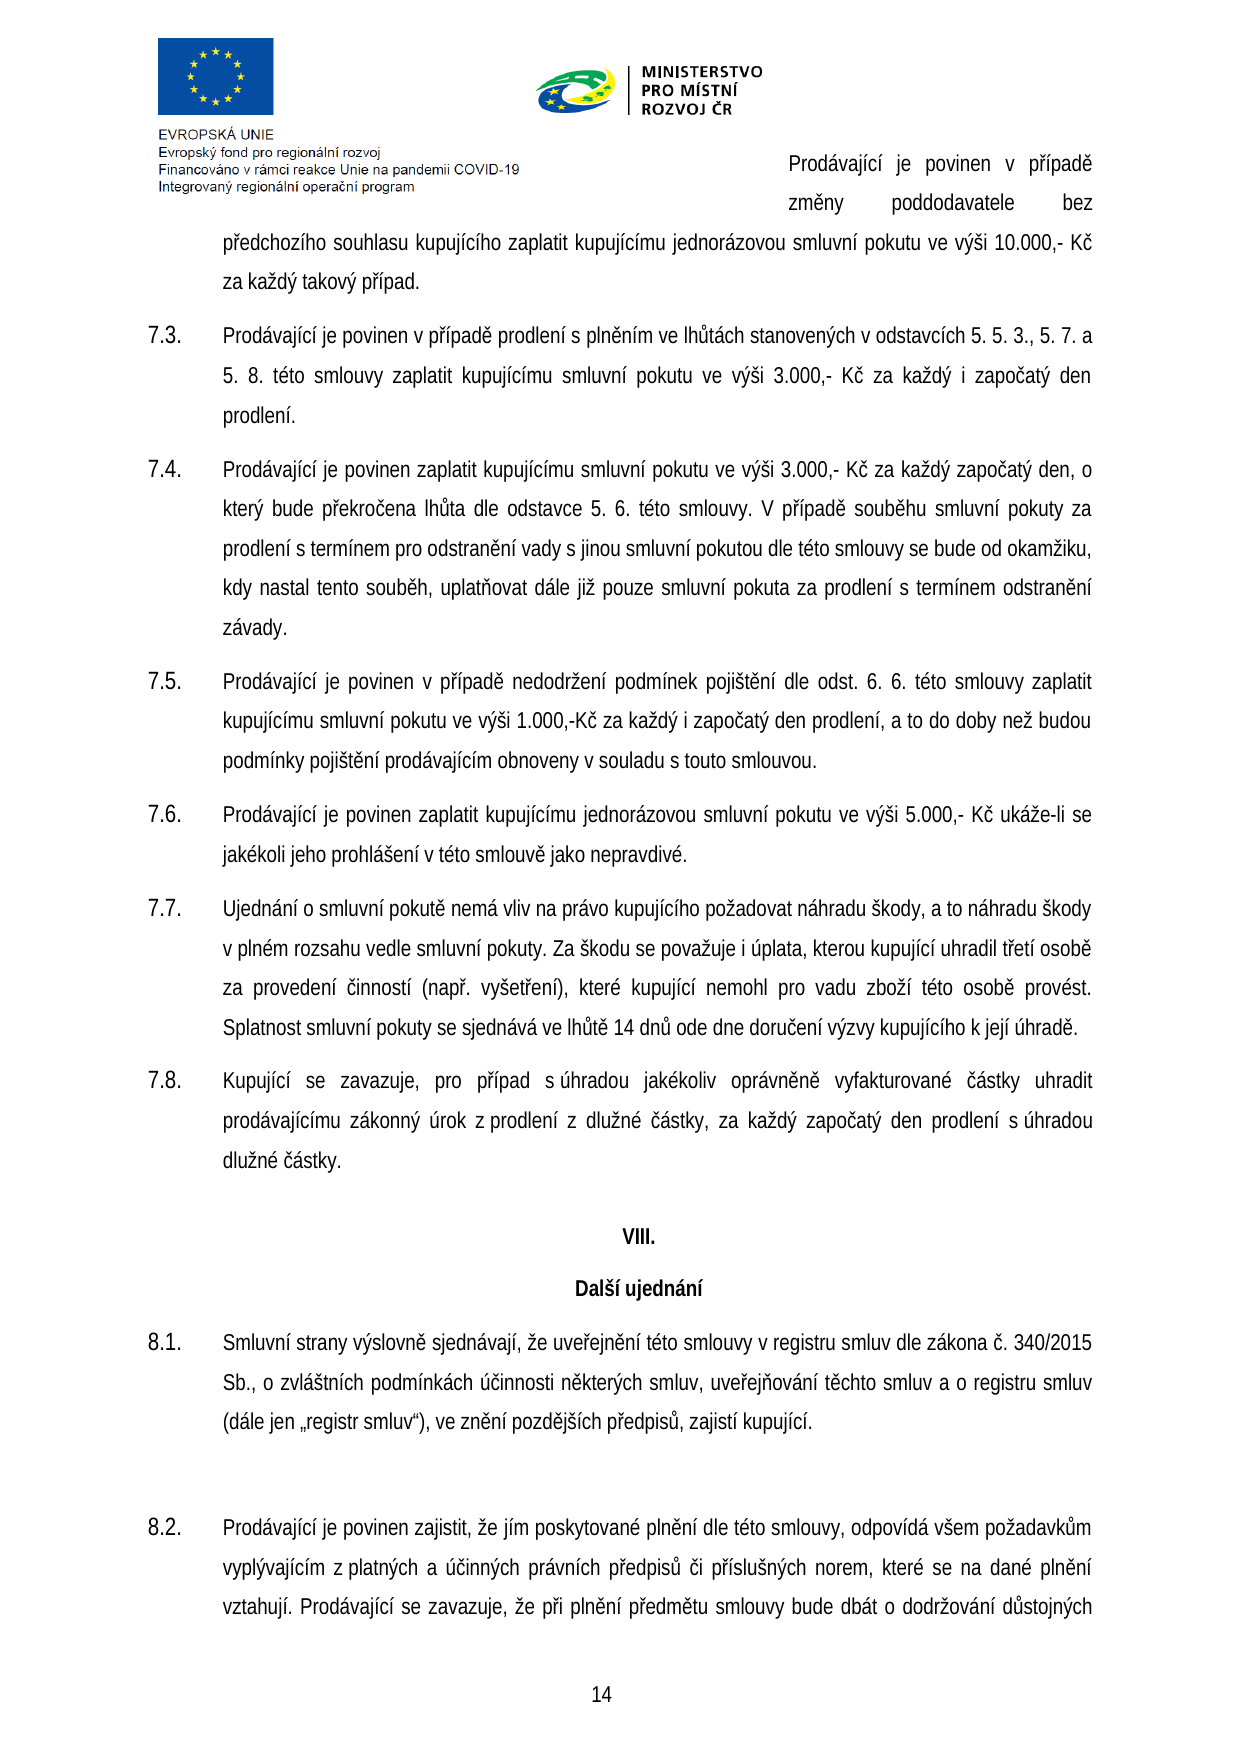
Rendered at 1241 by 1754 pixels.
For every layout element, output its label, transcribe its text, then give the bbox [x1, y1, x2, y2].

list Prodávající je povinen v případě prodlení s plněním ve lhůtách stanovených v odstavcích 5. 5. 3., 5. 7. a 5. 8. této smlouvy zaplatit kupujícímu smluvní pokutu ve výši 3.000,- Kč za každý i započatý den prodlení. [148, 414, 1093, 522]
list Prodávající je povinen v případě změny poddodavatele bez předchozího souhlasu kupujícího zaplatit kupujícímu jednorázovou smluvní pokutu ve výši 10.000,- Kč za každý takový případ. [148, 320, 1093, 388]
list Prodávající je povinen zaplatit kupujícímu smluvní pokutu ve výši 3.000,- Kč za každý započatý den, o který bude překročena lhůta dle odstavce 5. 6. této smlouvy. V případě souběhu smluvní pokuty za prodlení s termínem pro odstranění vady s jinou smluvní pokutou dle této smlouvy se bude od okamžiku, kdy nastal tento souběh, uplatňovat dále již pouze smluvní pokuta za prodlení s termínem odstranění závady. [148, 547, 1093, 734]
text Další ujednání [185, 1368, 1093, 1395]
list Prodávající je povinen v případě nedodržení podmínek pojištění dle odst. 6. 6. této smlouvy zaplatit kupujícímu smluvní pokutu ve výši 1.000,-Kč za každý i započatý den prodlení, a to do doby než budou podmínky pojištění prodávajícím obnoveny v souladu s touto smlouvou. [148, 759, 1093, 867]
list Ujednání o smluvní pokutě nemá vliv na právo kupujícího požadovat náhradu škody, a to náhradu škody v plném rozsahu vedle smluvní pokuty. Za škodu se považuje i úplata, kterou kupující uhradil třetí osobě za provedení činností (např. vyšetření), které kupující nemohl pro vadu zboží této osobě provést. Splatnost smluvní pokuty se sjednává ve lhůtě 14 dnů ode dne doručení výzvy kupujícího k její úhradě. [148, 986, 1093, 1133]
picture [147, 33, 769, 199]
list Prodávající je v případě prodlení se splněním povinnosti dodat zboží řádně a včas povinen zaplatit kupujícímu smluvní pokutu ve výši 0,2 % z celkové kupní ceny zboží včetně DPH, a to za každý i započatý den prodlení. [148, 148, 1093, 295]
list Smluvní strany výslovně sjednávají, že uveřejnění této smlouvy v registru smluv dle zákona č. 340/2015 Sb., o zvláštních podmínkách účinnosti některých smluv, uveřejňování těchto smluv a o registru smluv (dále jen „registr smluv“), ve znění pozdějších předpisů, zajistí kupující. [148, 1420, 1093, 1528]
list Kupující se zavazuje, pro případ s úhradou jakékoliv oprávněně vyfakturované částky uhradit prodávajícímu zákonný úrok z prodlení z dlužné částky, za každý započatý den prodlení s úhradou dlužné částky. [148, 1159, 1093, 1267]
subtitle VIII. [185, 1316, 1093, 1343]
list Prodávající je povinen zaplatit kupujícímu jednorázovou smluvní pokutu ve výši 5.000,- Kč ukáže-li se jakékoli jeho prohlášení v této smlouvě jako nepravdivé. [148, 893, 1093, 961]
